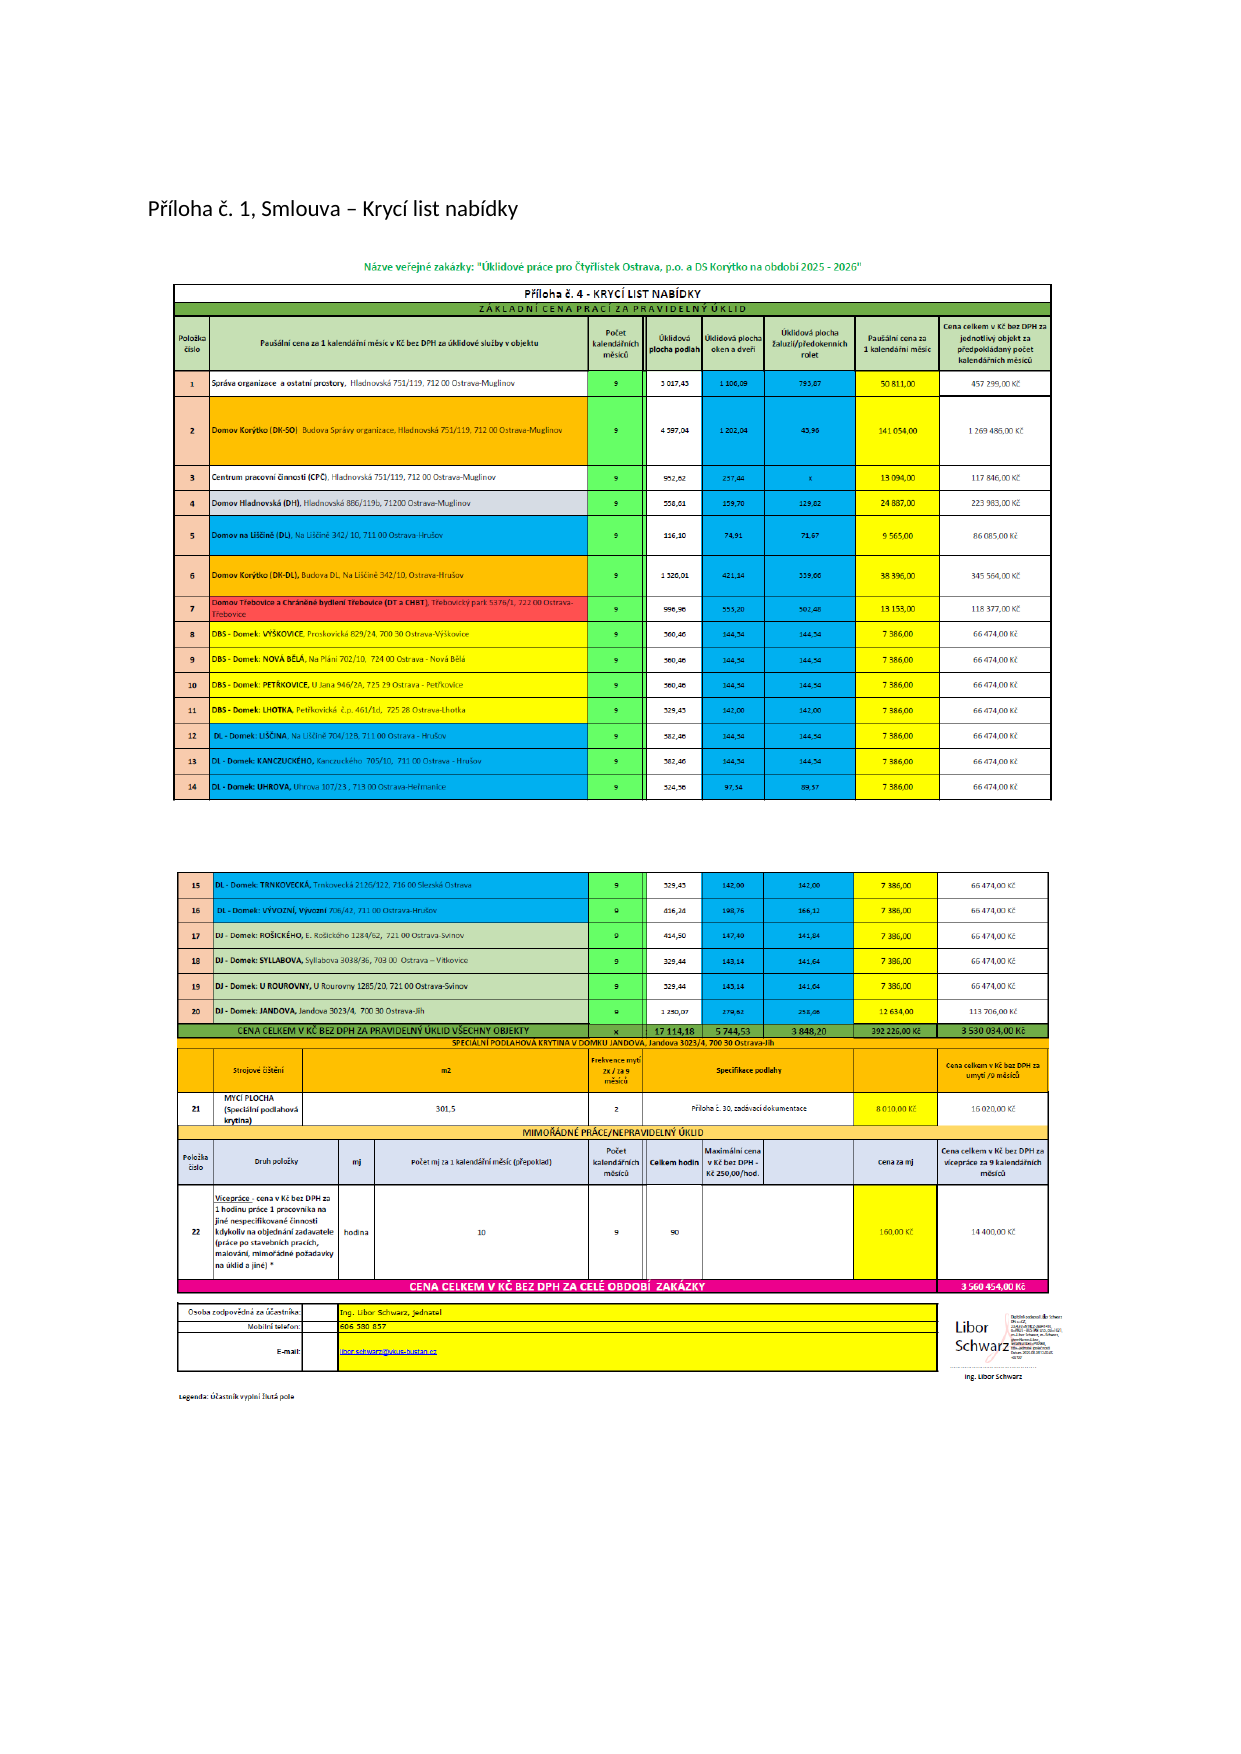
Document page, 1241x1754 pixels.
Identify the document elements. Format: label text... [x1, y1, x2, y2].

picture [147, 842, 1093, 1441]
picture [147, 241, 1093, 840]
text Příloha č. 1, Smlouva – Krycí list nabídky [148, 194, 1093, 222]
